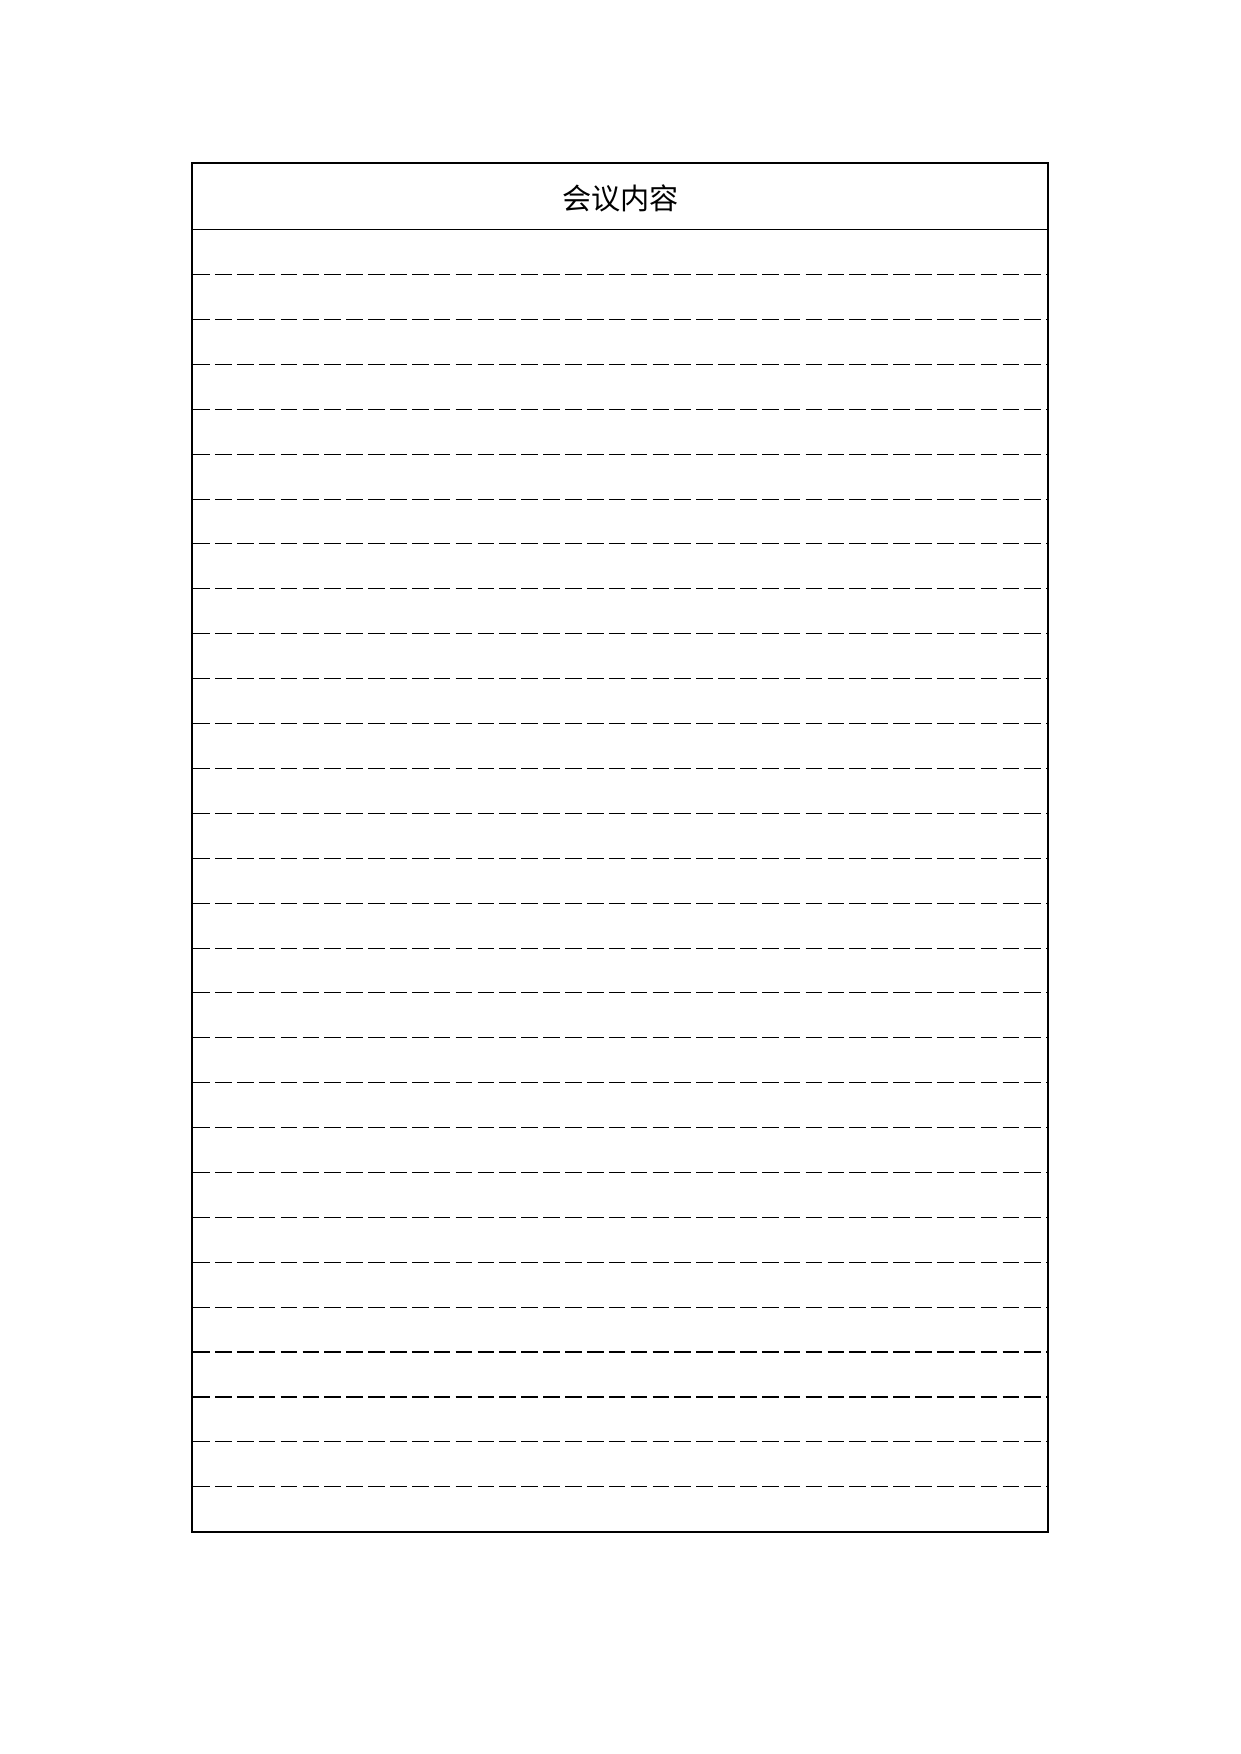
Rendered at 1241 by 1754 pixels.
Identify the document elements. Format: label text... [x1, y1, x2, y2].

table_cell [193, 1307, 1047, 1351]
table_cell [193, 678, 1047, 723]
table_cell [193, 230, 1047, 274]
table_cell [193, 274, 1047, 319]
table_cell [193, 903, 1047, 947]
table_cell [193, 992, 1047, 1037]
table_cell [193, 768, 1047, 813]
table_cell [193, 1441, 1047, 1486]
table_cell [193, 1082, 1047, 1127]
table_cell [193, 1172, 1047, 1217]
table_cell [193, 319, 1047, 364]
table_cell [193, 1351, 1047, 1396]
table_cell [193, 588, 1047, 633]
table_header 会议内容 [193, 164, 1047, 229]
table_cell [193, 409, 1047, 453]
table_cell [193, 1127, 1047, 1172]
table_cell [193, 1396, 1047, 1441]
table_cell [193, 1217, 1047, 1262]
table_cell [193, 1486, 1047, 1531]
table_cell [193, 858, 1047, 902]
table_cell [193, 1262, 1047, 1307]
table_cell [193, 1037, 1047, 1082]
table_cell [193, 454, 1047, 498]
table_cell [193, 364, 1047, 409]
table_cell [193, 723, 1047, 768]
table_cell [193, 813, 1047, 858]
table_cell [193, 633, 1047, 678]
table_cell [193, 543, 1047, 588]
table_cell [193, 499, 1047, 543]
table_cell [193, 948, 1047, 992]
